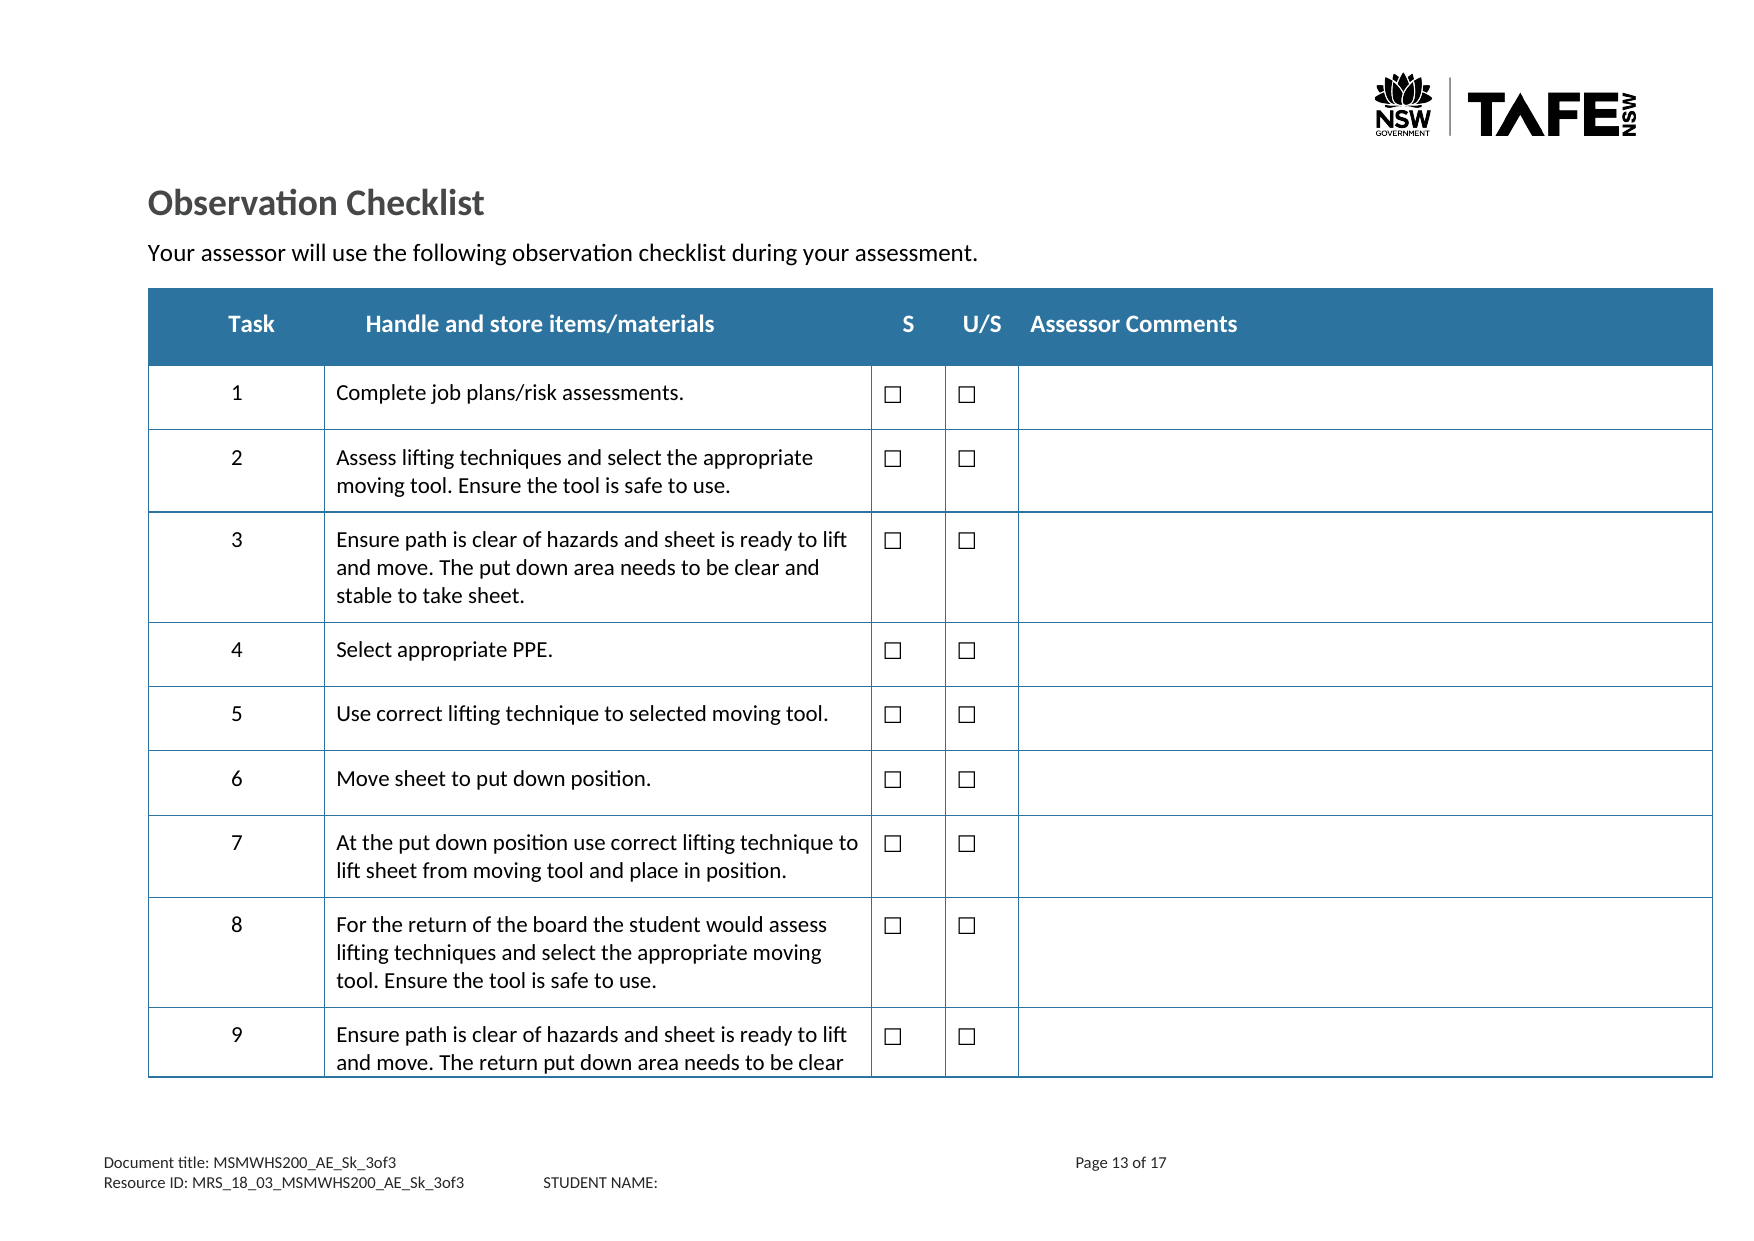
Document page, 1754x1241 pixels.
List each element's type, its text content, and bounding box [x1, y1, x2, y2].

table_cell [946, 898, 1018, 1007]
table_cell 6 [149, 751, 324, 815]
table_cell [1019, 513, 1712, 622]
subtitle Observation Checklist [148, 179, 1606, 225]
table_header Handle and store items/materials [355, 289, 871, 365]
table_cell [946, 816, 1018, 897]
table_cell For the return of the board the student would assess lifting techniques and select the appropriate moving tool. Ensure the tool is safe to use. [325, 898, 871, 1007]
table_cell 7 [149, 816, 324, 897]
table_cell [946, 687, 1018, 750]
table_cell 4 [149, 623, 324, 686]
table_cell [1019, 430, 1712, 511]
table_header S [872, 289, 945, 365]
table_cell [872, 687, 945, 750]
table_cell [1019, 687, 1712, 750]
table_cell [946, 623, 1018, 686]
table_cell Use correct lifting technique to selected moving tool. [325, 687, 871, 750]
table_cell Select appropriate PPE. [325, 623, 871, 686]
table_cell [872, 898, 945, 1007]
text Your assessor will use the following observation checklist during your assessment. [148, 237, 1606, 268]
table_cell [872, 1008, 945, 1076]
table_cell Assess lifting techniques and select the appropriate moving tool. Ensure the tool is safe to use. [325, 430, 871, 511]
table_header U/S [946, 289, 1018, 365]
table_cell [1019, 816, 1712, 897]
table_cell [946, 430, 1018, 511]
table_cell 9 [149, 1008, 324, 1076]
table_cell Move sheet to put down position. [325, 751, 871, 815]
table_cell Complete job plans/risk assessments. [325, 366, 871, 429]
table_cell [872, 430, 945, 511]
table_cell [1019, 898, 1712, 1007]
table_cell Ensure path is clear of hazards and sheet is ready to lift and move. The return put down area needs to be clear and stable to take sheet. [325, 1008, 871, 1076]
table_cell [946, 366, 1018, 429]
table_cell 3 [149, 513, 324, 622]
table_cell 8 [149, 898, 324, 1007]
table_cell 5 [149, 687, 324, 750]
table_cell [946, 513, 1018, 622]
table_header Assessor Comments [1019, 289, 1712, 365]
table_header Task [149, 289, 354, 365]
table_cell [1019, 366, 1712, 429]
table_cell 2 [149, 430, 324, 511]
table_cell [946, 751, 1018, 815]
table_cell Ensure path is clear of hazards and sheet is ready to lift and move. The put down area needs to be clear and stable to take sheet. [325, 513, 871, 622]
table_cell At the put down position use correct lifting technique to lift sheet from moving tool and place in position. [325, 816, 871, 897]
picture [1375, 71, 1636, 137]
table_cell [872, 816, 945, 897]
table_cell [1019, 1008, 1712, 1076]
table_cell [872, 513, 945, 622]
table_cell 1 [149, 366, 324, 429]
table_cell [872, 751, 945, 815]
table_cell [1019, 623, 1712, 686]
table_cell [872, 623, 945, 686]
table_cell [946, 1008, 1018, 1076]
table_cell [1019, 751, 1712, 815]
table_cell [872, 366, 945, 429]
